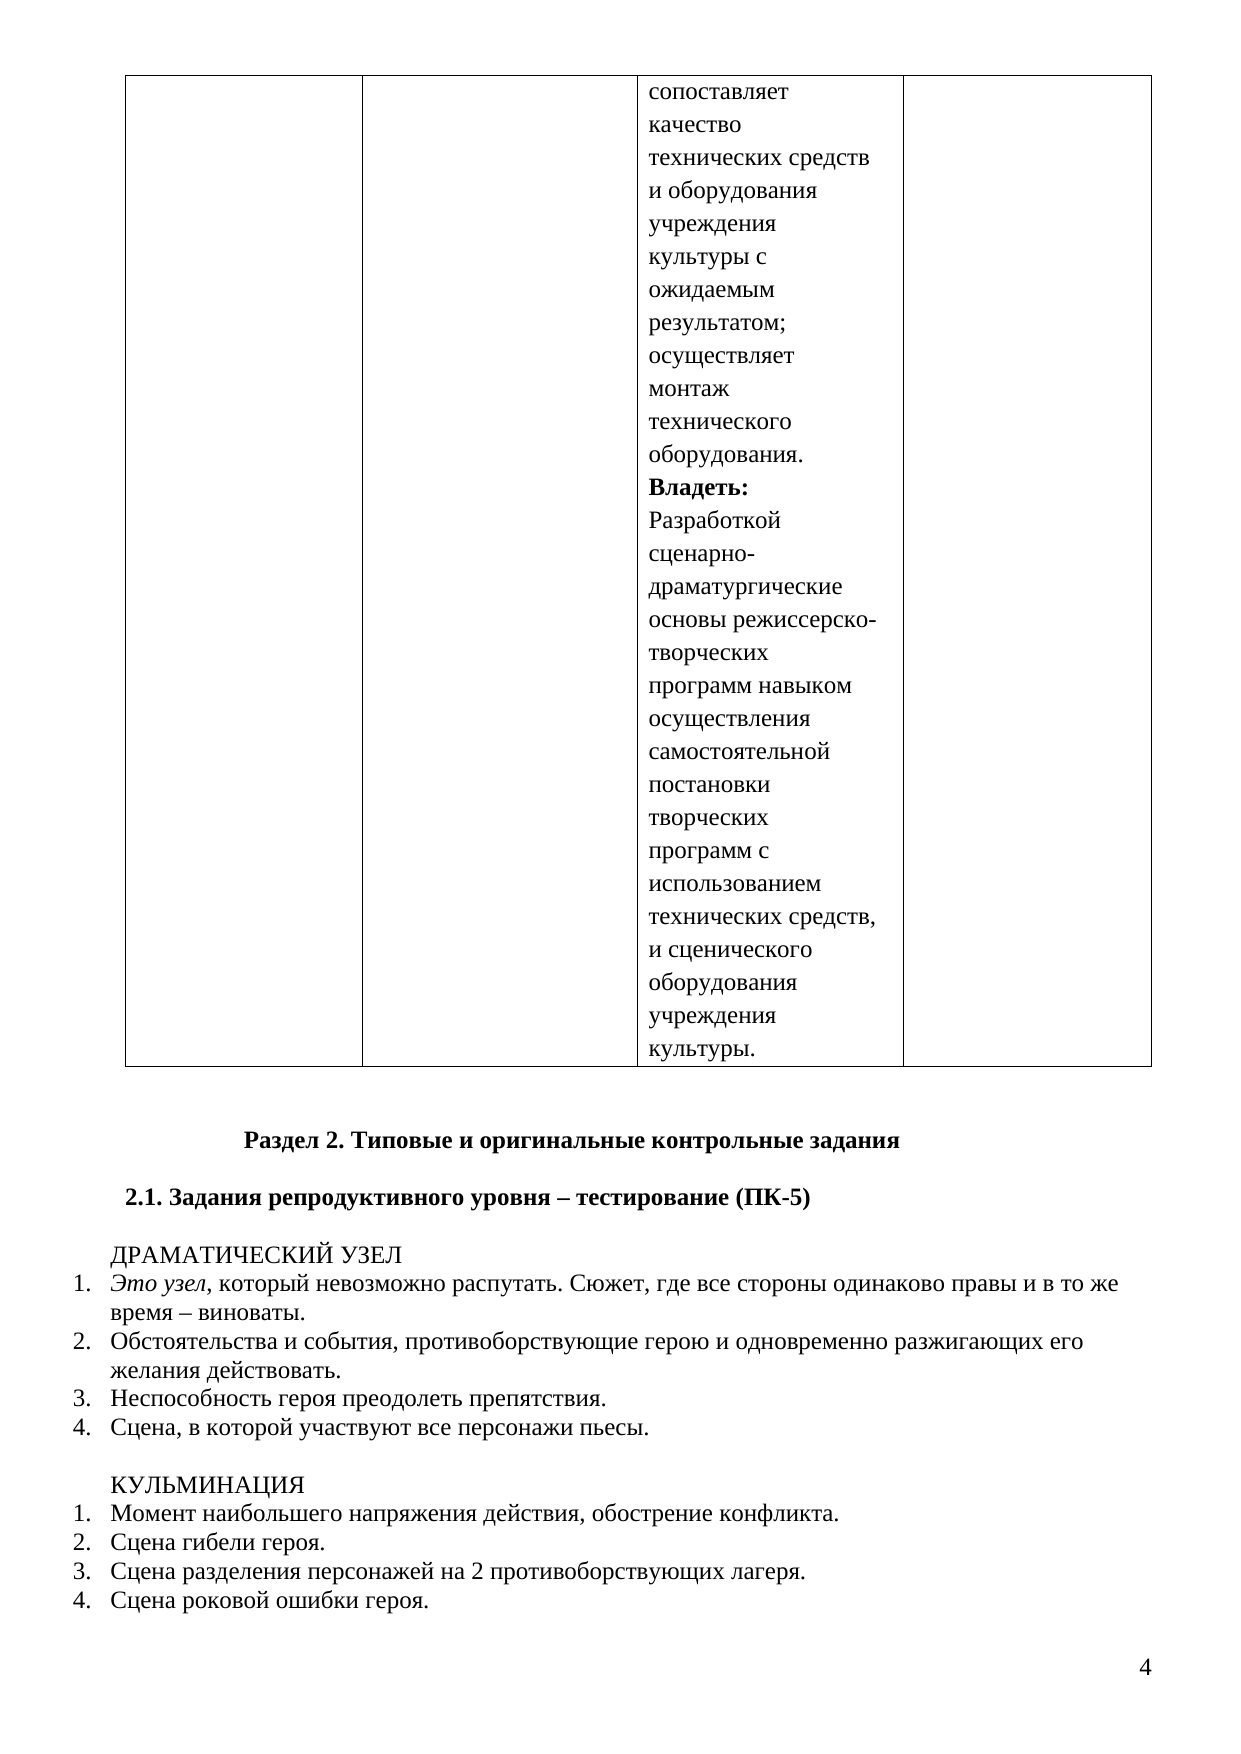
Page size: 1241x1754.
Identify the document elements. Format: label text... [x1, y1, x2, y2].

list Обстоятельства и события, противоборствующие герою и одновременно разжигающих его желания действовать. [73, 1326, 1152, 1383]
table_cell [126, 76, 362, 1066]
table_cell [904, 76, 1151, 1066]
list КУЛЬМИНАЦИЯ [110, 1470, 1152, 1498]
list Сцена, в которой участвуют все персонажи пьесы. [73, 1412, 1152, 1441]
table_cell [638, 76, 903, 1066]
list Это узел, который невозможно распутать. Сюжет, где все стороны одинаково правы и в то же время – виноваты. [73, 1268, 1152, 1326]
list Сцена гибели героя. [73, 1527, 1152, 1556]
text Раздел 2. Типовые и оригинальные контрольные задания [125, 1125, 1152, 1153]
list Неспособность героя преодолеть препятствия. [73, 1383, 1152, 1412]
list Сцена разделения персонажей на 2 противоборствующих лагеря. [73, 1556, 1152, 1585]
list Момент наибольшего напряжения действия, обострение конфликта. [73, 1498, 1152, 1527]
text 2.1. Задания репродуктивного уровня – тестирование (ПК-5) [125, 1182, 1152, 1211]
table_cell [363, 76, 637, 1066]
text ДРАМАТИЧЕСКИЙ УЗЕЛ [110, 1240, 1152, 1268]
list Сцена роковой ошибки героя. [73, 1585, 1152, 1613]
